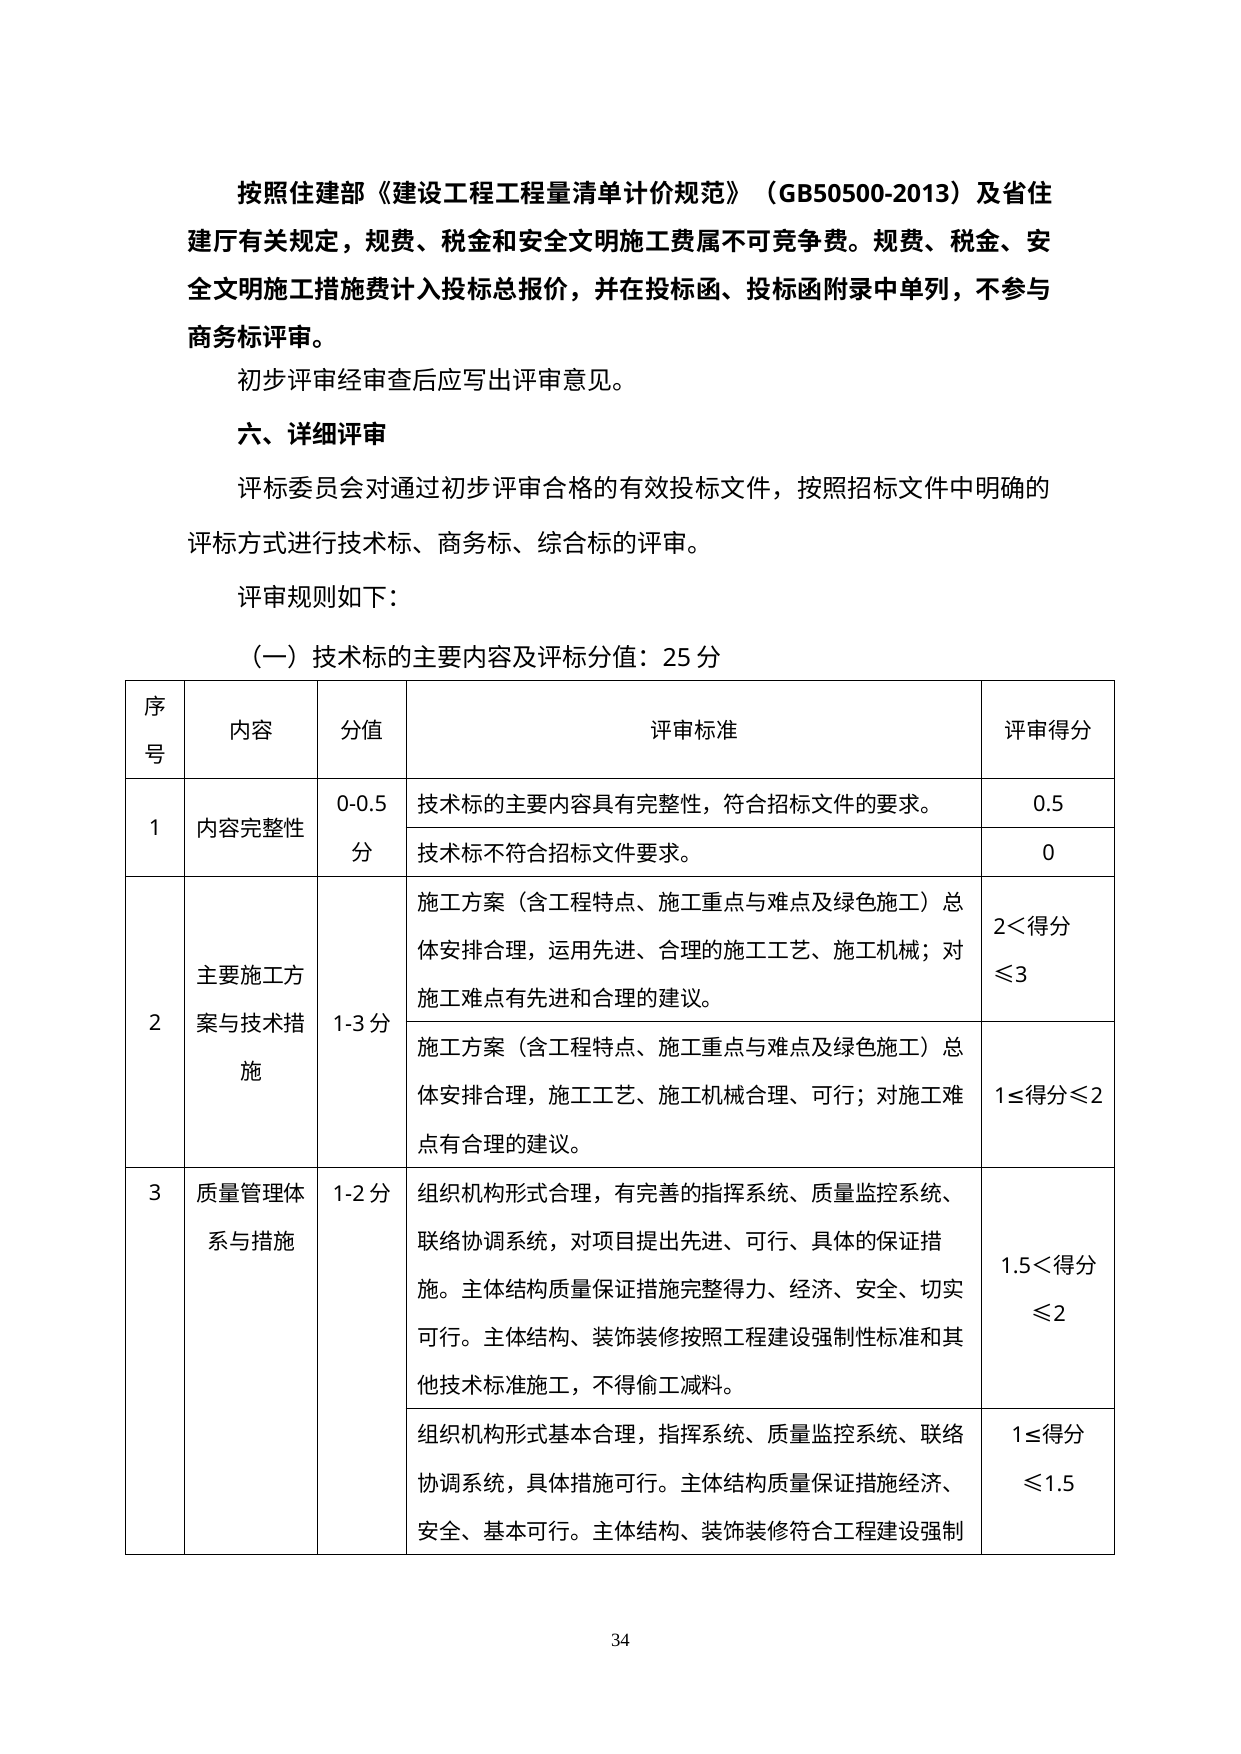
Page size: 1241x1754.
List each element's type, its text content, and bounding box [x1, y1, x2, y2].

table_header 评审得分 [982, 681, 1114, 777]
table_cell 0 [982, 828, 1114, 876]
table_cell 施工方案（含工程特点、施工重点与难点及绿色施工）总体安排合理，运用先进、合理的施工工艺、施工机械；对施工难点有先进和合理的建议。 [407, 877, 981, 1021]
table_cell 1.5＜得分≤2 [982, 1168, 1114, 1408]
table_cell 1 [126, 779, 184, 876]
text 六、详细评审 [187, 414, 1053, 451]
text 评标委员会对通过初步评审合格的有效投标文件，按照招标文件中明确的评标方式进行技术标、商务标、综合标的评审。 [187, 469, 1053, 559]
table_header 分值 [318, 681, 406, 777]
table_cell 组织机构形式合理，有完善的指挥系统、质量监控系统、联络协调系统，对项目提出先进、可行、具体的保证措施。主体结构质量保证措施完整得力、经济、安全、切实可行。主体结构、装饰装修按照工程建设强制性标准和其他技术标准施工，不得偷工减料。 [407, 1168, 981, 1408]
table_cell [407, 1409, 981, 1554]
table_header 序号 [126, 681, 184, 777]
table_cell 1≤得分≤2 [982, 1022, 1114, 1167]
text 评审规则如下： [187, 578, 1053, 614]
table_cell 1≤得分≤1.5 [982, 1409, 1114, 1554]
text 按照住建部《建设工程工程量清单计价规范》（GB50500-2013）及省住建厅有关规定，规费、税金和安全文明施工费属不可竞争费。规费、税金、安全文明施工措施费计入投标总报价，并在投标函、投标函附录中单列，不参与商务标评审。 [187, 168, 1053, 360]
table_cell 1-2分 [318, 1168, 406, 1554]
table_cell 施工方案（含工程特点、施工重点与难点及绿色施工）总体安排合理，施工工艺、施工机械合理、可行；对施工难点有合理的建议。 [407, 1022, 981, 1167]
table_header 评审标准 [407, 681, 981, 777]
table_cell 技术标的主要内容具有完整性，符合招标文件的要求。 [407, 779, 981, 827]
text 初步评审经审查后应写出评审意见。 [187, 360, 1053, 396]
table_cell 主要施工方案与技术措施 [185, 877, 317, 1167]
table_cell 0-0.5分 [318, 779, 406, 876]
text （一）技术标的主要内容及评标分值：25分 [187, 632, 1053, 680]
table_cell 1-3分 [318, 877, 406, 1167]
table_cell 0.5 [982, 779, 1114, 827]
table_cell 质量管理体系与措施 [185, 1168, 317, 1554]
table_header 内容 [185, 681, 317, 777]
table_cell 2 [126, 877, 184, 1167]
table_cell 2＜得分≤3 [982, 877, 1114, 1021]
table_cell 技术标不符合招标文件要求。 [407, 828, 981, 876]
table_cell 3 [126, 1168, 184, 1554]
table_cell 内容完整性 [185, 779, 317, 876]
